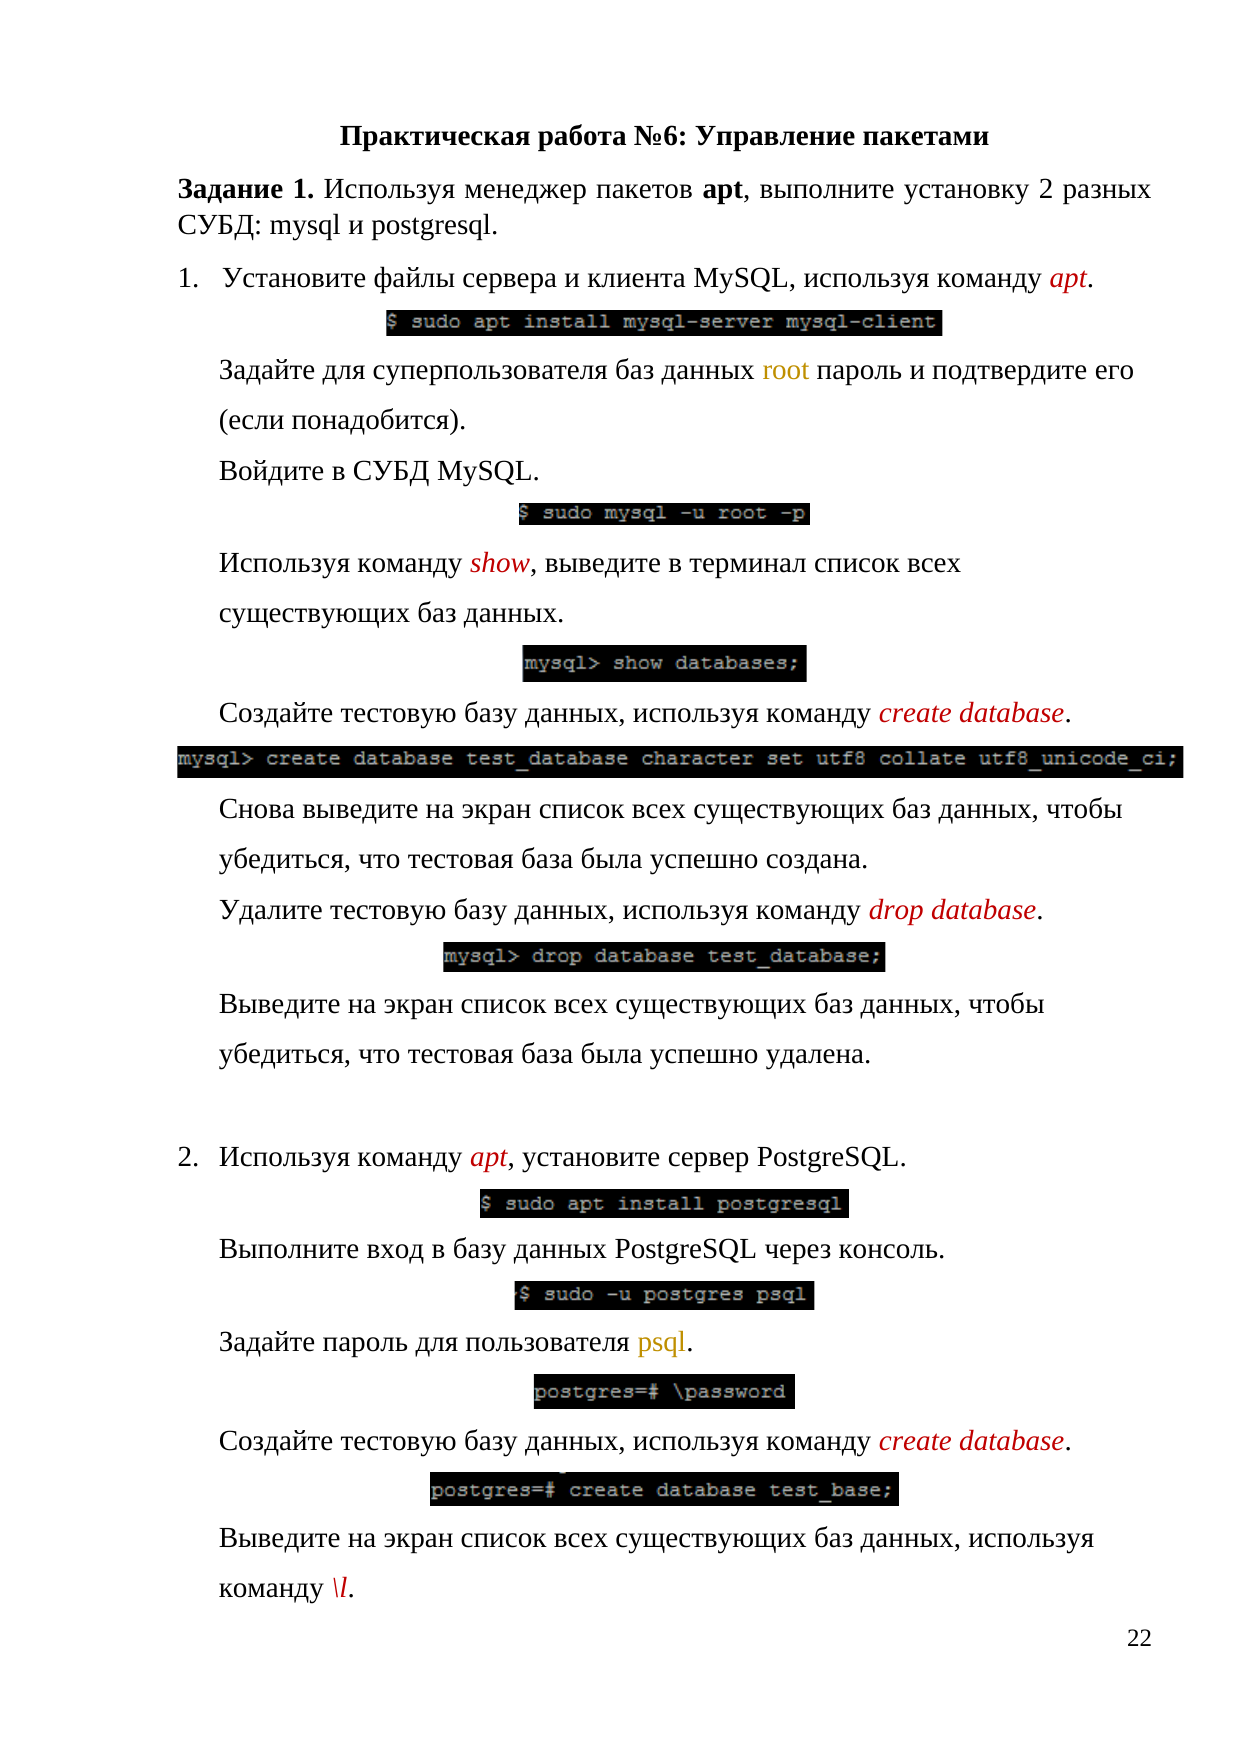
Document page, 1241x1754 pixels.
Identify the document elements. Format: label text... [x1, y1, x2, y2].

text Выполните вход в базу данных PostgreSQL через консоль. [218, 1232, 1152, 1265]
picture [533, 1374, 795, 1409]
picture [519, 503, 810, 525]
picture [522, 645, 807, 682]
text Войдите в СУБД MySQL. [218, 453, 1152, 486]
text Практическая работа №6: Управление пакетами [177, 118, 1152, 152]
text Используя команду show, выведите в терминал список всех существующих баз данных. [218, 545, 1152, 629]
text Создайте тестовую базу данных, используя команду create database. [218, 696, 1152, 729]
text Задайте пароль для пользователя psql. [218, 1324, 1152, 1357]
picture [514, 1281, 815, 1310]
picture [177, 746, 1184, 778]
text Удалите тестовую базу данных, используя команду drop database. [218, 892, 1152, 925]
text Выведите на экран список всех существующих баз данных, чтобы убедиться, что тестовая база была успешно удалена. [218, 986, 1152, 1069]
picture [386, 310, 943, 336]
picture [480, 1189, 849, 1218]
text Задайте для суперпользователя баз данных root пароль и подтвердите его (если понадобится). [218, 352, 1152, 436]
list Установите файлы сервера и клиента MySQL, используя команду apt. [177, 260, 1152, 293]
text Создайте тестовую базу данных, используя команду create database. [218, 1423, 1152, 1456]
text Снова выведите на экран список всех существующих баз данных, чтобы убедиться, что тестовая база была успешно создана. [218, 791, 1152, 875]
list Используя команду apt, установите сервер PostgreSQL. [177, 1139, 1152, 1173]
text Задание 1. Используя менеджер пакетов apt, выполните установку 2 разных СУБД: mysql и postgresql. [177, 171, 1152, 241]
picture [430, 1472, 899, 1506]
text Выведите на экран список всех существующих баз данных, используя команду \l. [218, 1520, 1152, 1603]
picture [443, 942, 886, 972]
